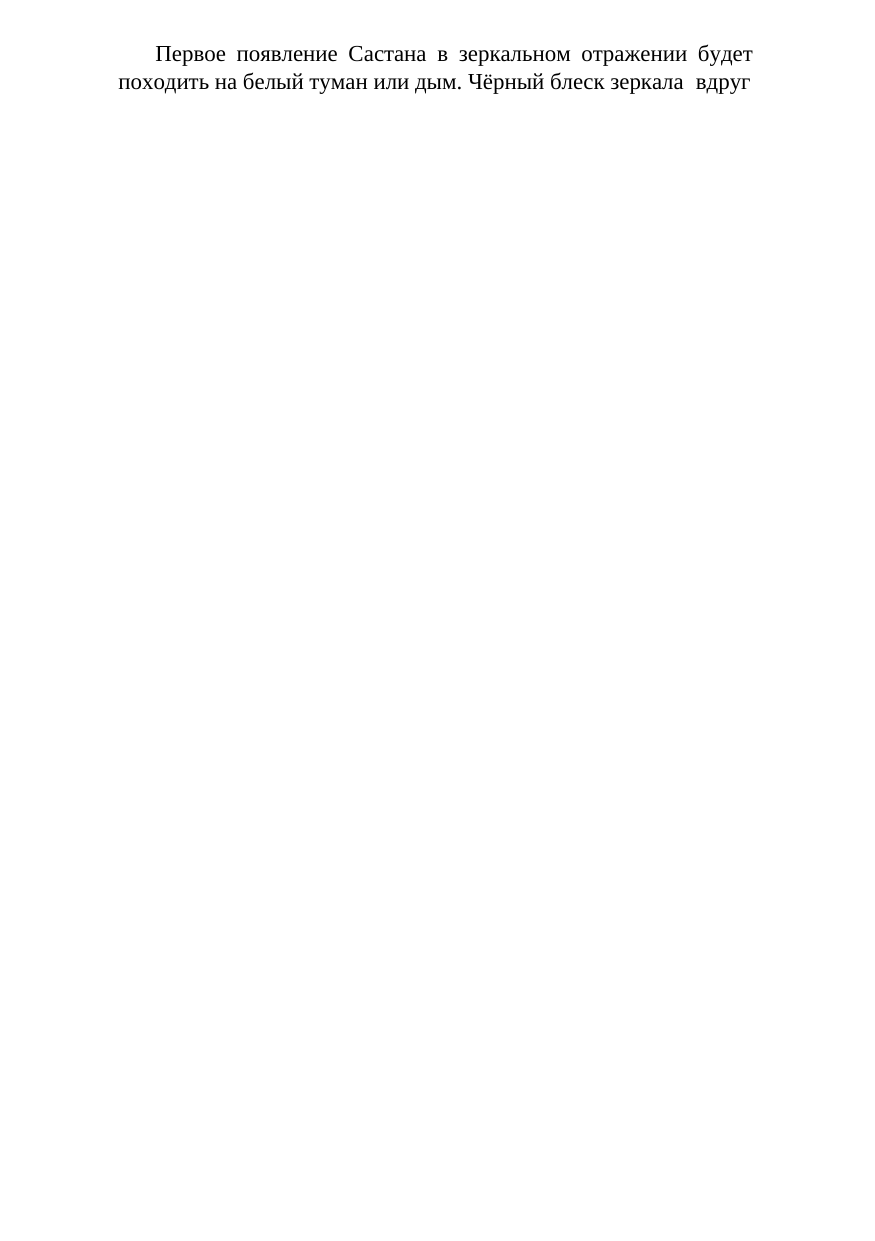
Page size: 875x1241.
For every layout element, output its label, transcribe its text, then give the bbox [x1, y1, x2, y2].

text Первое появление Састана в зеркальном отражении будет походить на белый туман или дым. Чёрный блеск зеркала вдруг [118, 39, 754, 94]
